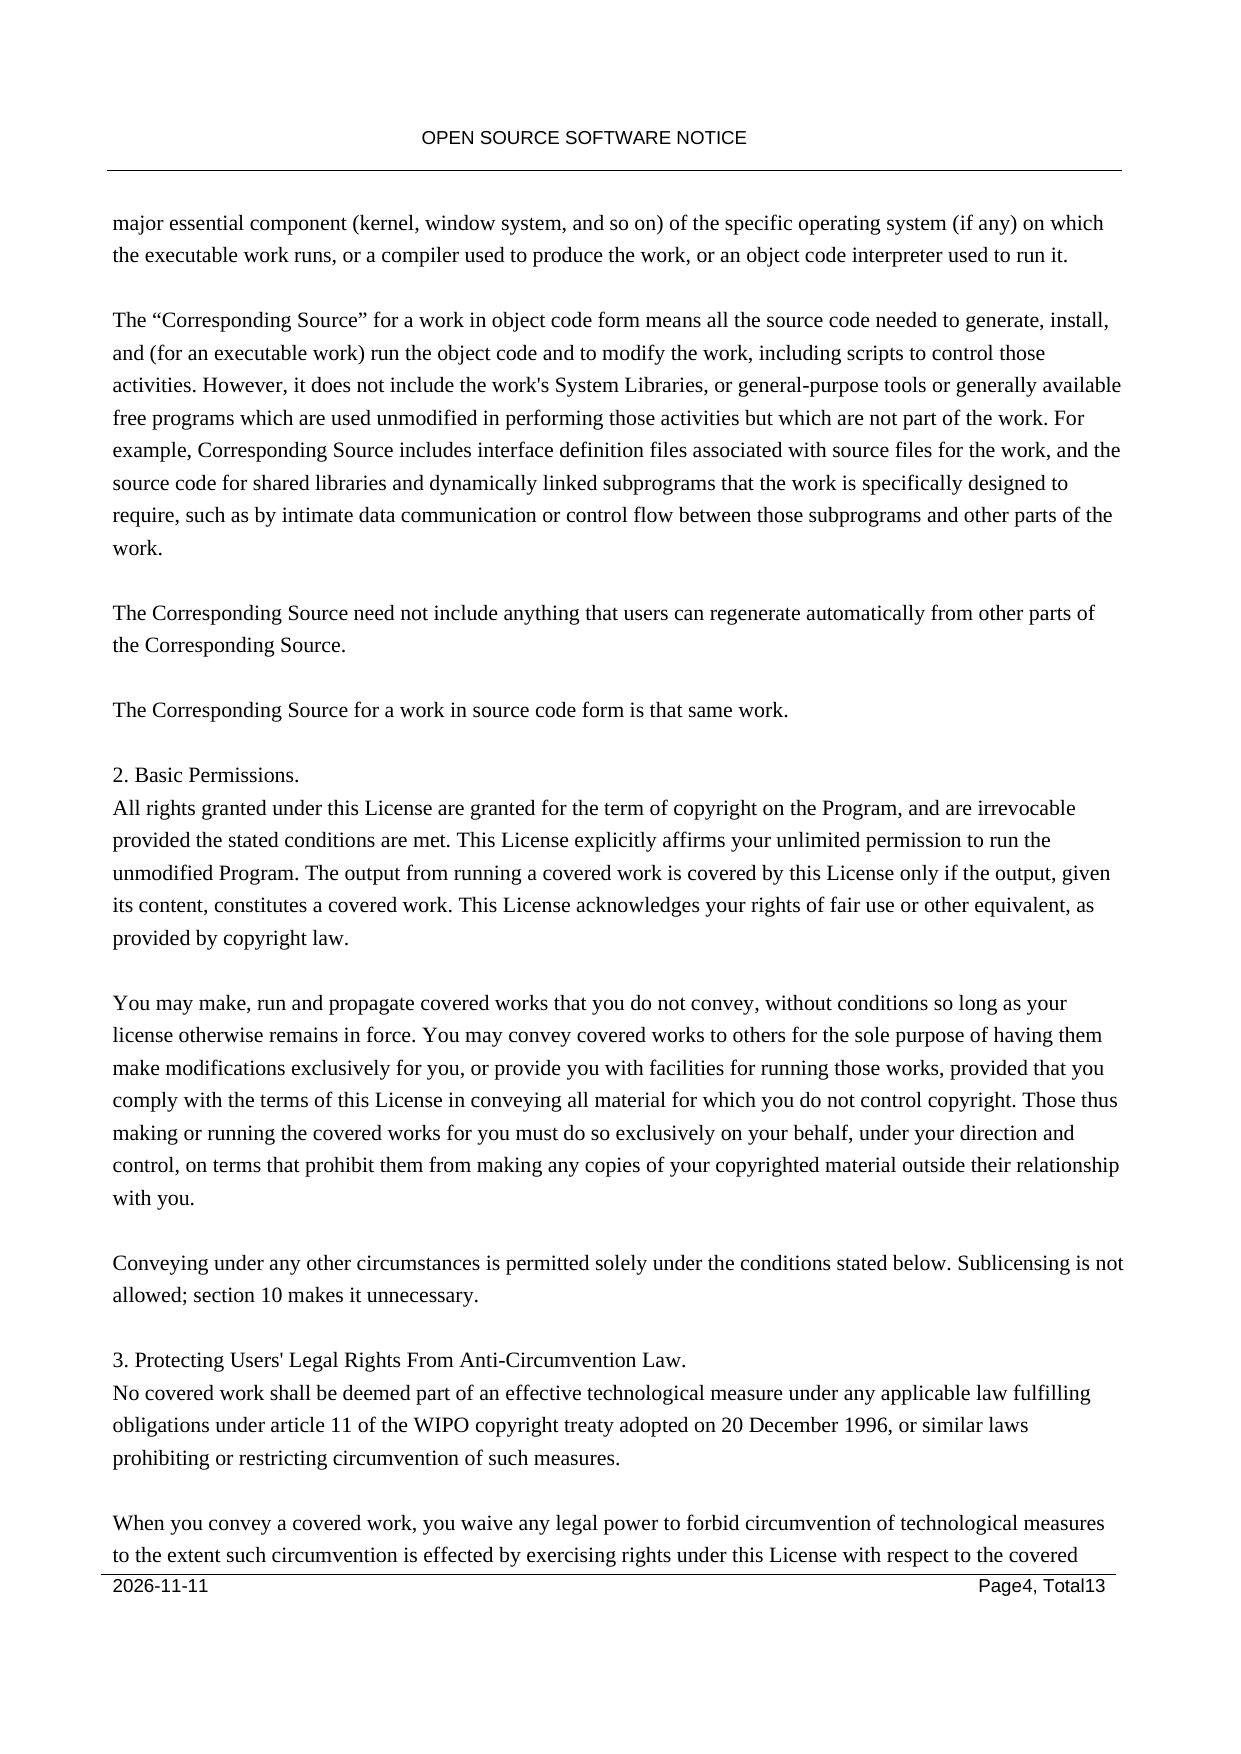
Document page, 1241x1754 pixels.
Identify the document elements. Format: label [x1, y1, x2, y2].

text [112, 206, 1128, 1571]
